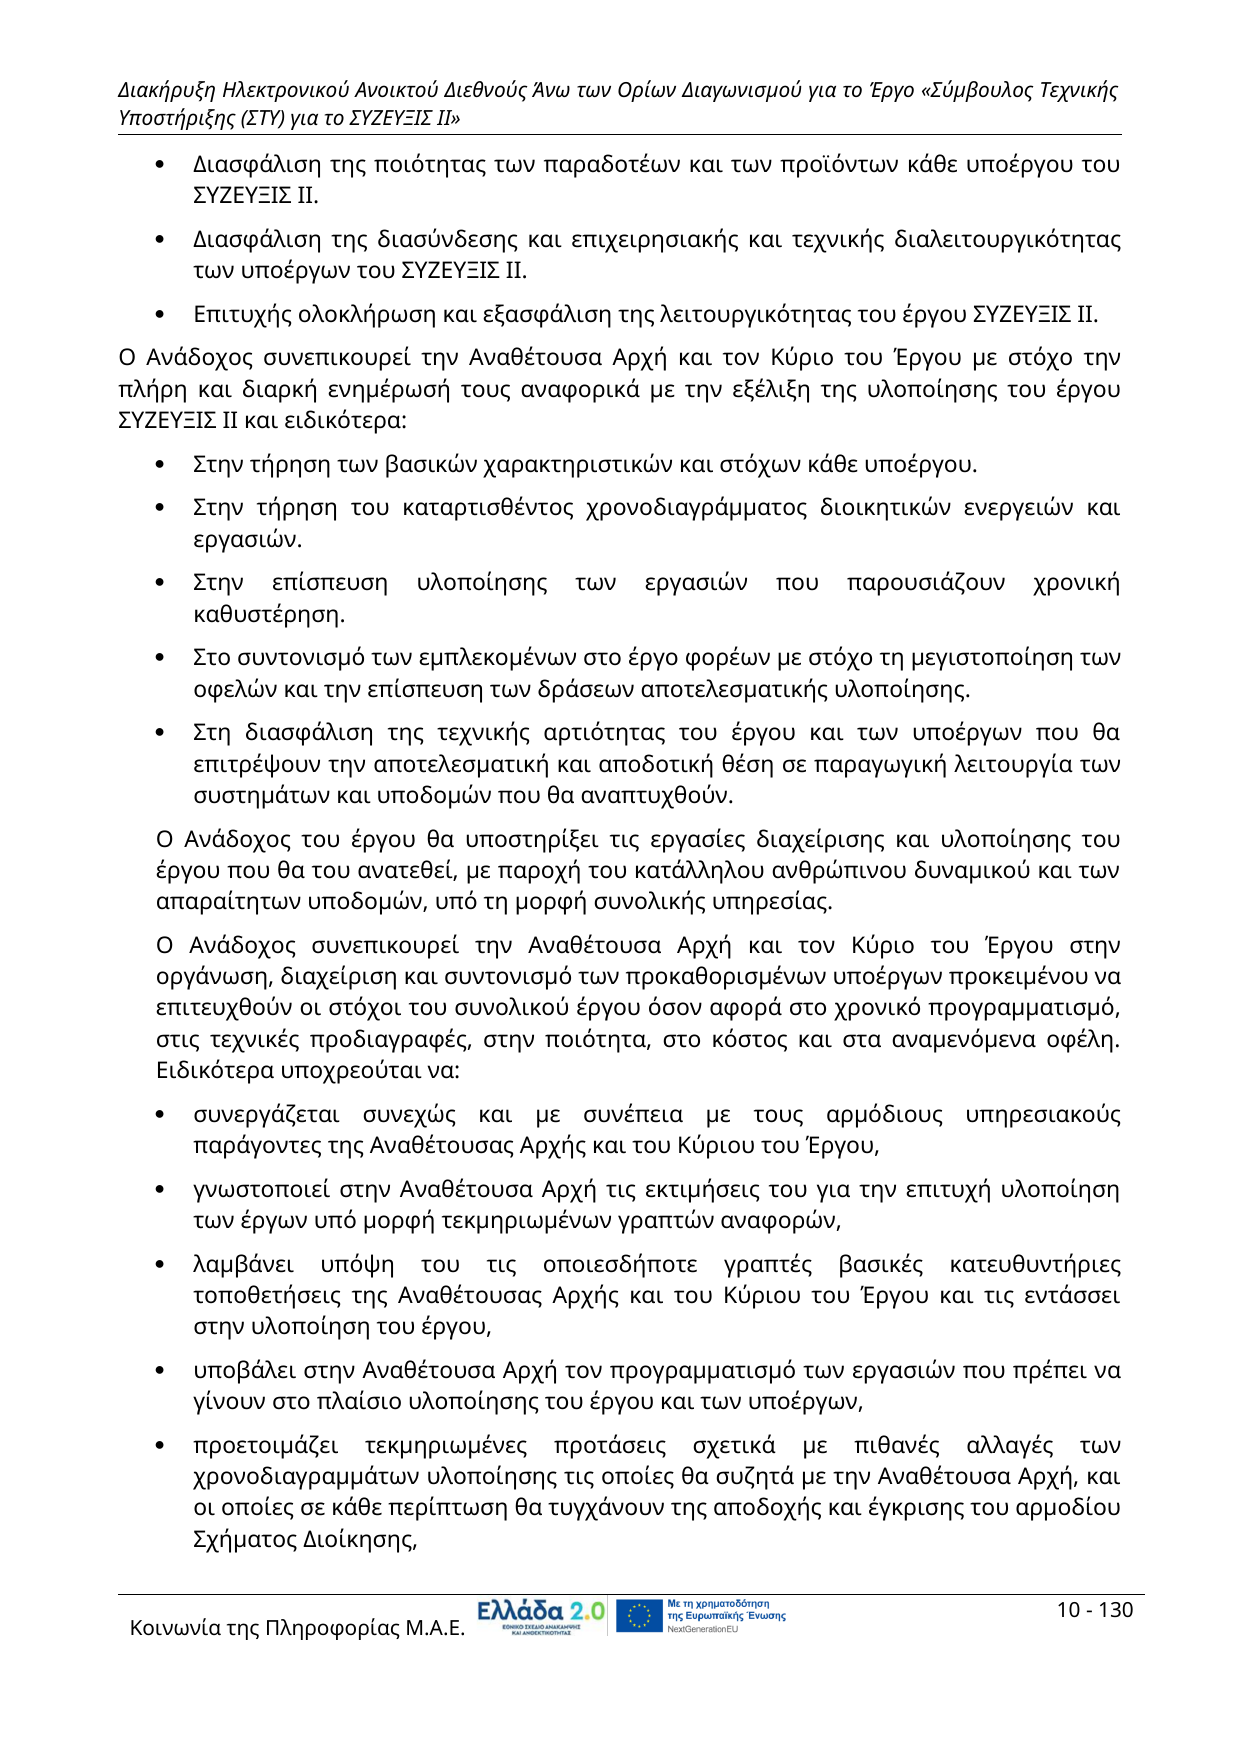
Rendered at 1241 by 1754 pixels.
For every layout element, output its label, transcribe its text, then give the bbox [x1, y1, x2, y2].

list Στην τήρηση των βασικών χαρακτηριστικών και στόχων κάθε υποέργου. [156, 447, 1122, 479]
list λαμβάνει υπόψη του τις οποιεσδήποτε γραπτές βασικές κατευθυντήριες τοποθετήσεις της Αναθέτουσας Αρχής και του Κύριου του Έργου και τις εντάσσει στην υλοποίηση του έργου, [156, 1247, 1122, 1341]
text Ο Ανάδοχος συνεπικουρεί την Αναθέτουσα Αρχή και τον Κύριο του Έργου με στόχο την πλήρη και διαρκή ενημέρωσή τους αναφορικά με την εξέλιξη της υλοποίησης του έργου ΣΥΖΕΥΞΙΣ ΙΙ και ειδικότερα: [118, 341, 1122, 435]
list Επιτυχής ολοκλήρωση και εξασφάλιση της λειτουργικότητας του έργου ΣΥΖΕΥΞΙΣ ΙΙ. [156, 297, 1122, 329]
text Ο Ανάδοχος του έργου θα υποστηρίξει τις εργασίες διαχείρισης και υλοποίησης του έργου που θα του ανατεθεί, με παροχή του κατάλληλου ανθρώπινου δυναμικού και των απαραίτητων υποδομών, υπό τη μορφή συνολικής υπηρεσίας. [156, 822, 1122, 916]
list υποβάλει στην Αναθέτουσα Αρχή τον προγραμματισμό των εργασιών που πρέπει να γίνουν στο πλαίσιο υλοποίησης του έργου και των υποέργων, [156, 1354, 1122, 1416]
list συνεργάζεται συνεχώς και με συνέπεια με τους αρμόδιους υπηρεσιακούς παράγοντες της Αναθέτουσας Αρχής και του Κύριου του Έργου, [156, 1097, 1122, 1160]
list Στην επίσπευση υλοποίησης των εργασιών που παρουσιάζουν χρονική καθυστέρηση. [156, 566, 1122, 629]
list Στην τήρηση του καταρτισθέντος χρονοδιαγράμματος διοικητικών ενεργειών και εργασιών. [156, 491, 1122, 554]
list Διασφάλιση της ποιότητας των παραδοτέων και των προϊόντων κάθε υποέργου του ΣΥΖΕΥΞΙΣ ΙΙ. [156, 147, 1122, 210]
list Στη διασφάλιση της τεχνικής αρτιότητας του έργου και των υποέργων που θα επιτρέψουν την αποτελεσματική και αποδοτική θέση σε παραγωγική λειτουργία των συστημάτων και υποδομών που θα αναπτυχθούν. [156, 716, 1122, 810]
text Ο Ανάδοχος συνεπικουρεί την Αναθέτουσα Αρχή και τον Κύριο του Έργου στην οργάνωση, διαχείριση και συντονισμό των προκαθορισμένων υποέργων προκειμένου να επιτευχθούν οι στόχοι του συνολικού έργου όσον αφορά στο χρονικό προγραμματισμό, στις τεχνικές προδιαγραφές, στην ποιότητα, στο κόστος και στα αναμενόμενα οφέλη. Ειδικότερα υποχρεούται να: [156, 929, 1122, 1085]
picture [476, 1595, 791, 1636]
list προετοιμάζει τεκμηριωμένες προτάσεις σχετικά με πιθανές αλλαγές των χρονοδιαγραμμάτων υλοποίησης τις οποίες θα συζητά με την Αναθέτουσα Αρχή, και οι οποίες σε κάθε περίπτωση θα τυγχάνουν της αποδοχής και έγκρισης του αρμοδίου Σχήματος Διοίκησης, [156, 1429, 1122, 1554]
list γνωστοποιεί στην Αναθέτουσα Αρχή τις εκτιμήσεις του για την επιτυχή υλοποίηση των έργων υπό μορφή τεκμηριωμένων γραπτών αναφορών, [156, 1172, 1122, 1235]
list Στο συντονισμό των εμπλεκομένων στο έργο φορέων με στόχο τη μεγιστοποίηση των οφελών και την επίσπευση των δράσεων αποτελεσματικής υλοποίησης. [156, 641, 1122, 704]
list Διασφάλιση της διασύνδεσης και επιχειρησιακής και τεχνικής διαλειτουργικότητας των υποέργων του ΣΥΖΕΥΞΙΣ ΙΙ. [156, 222, 1122, 285]
